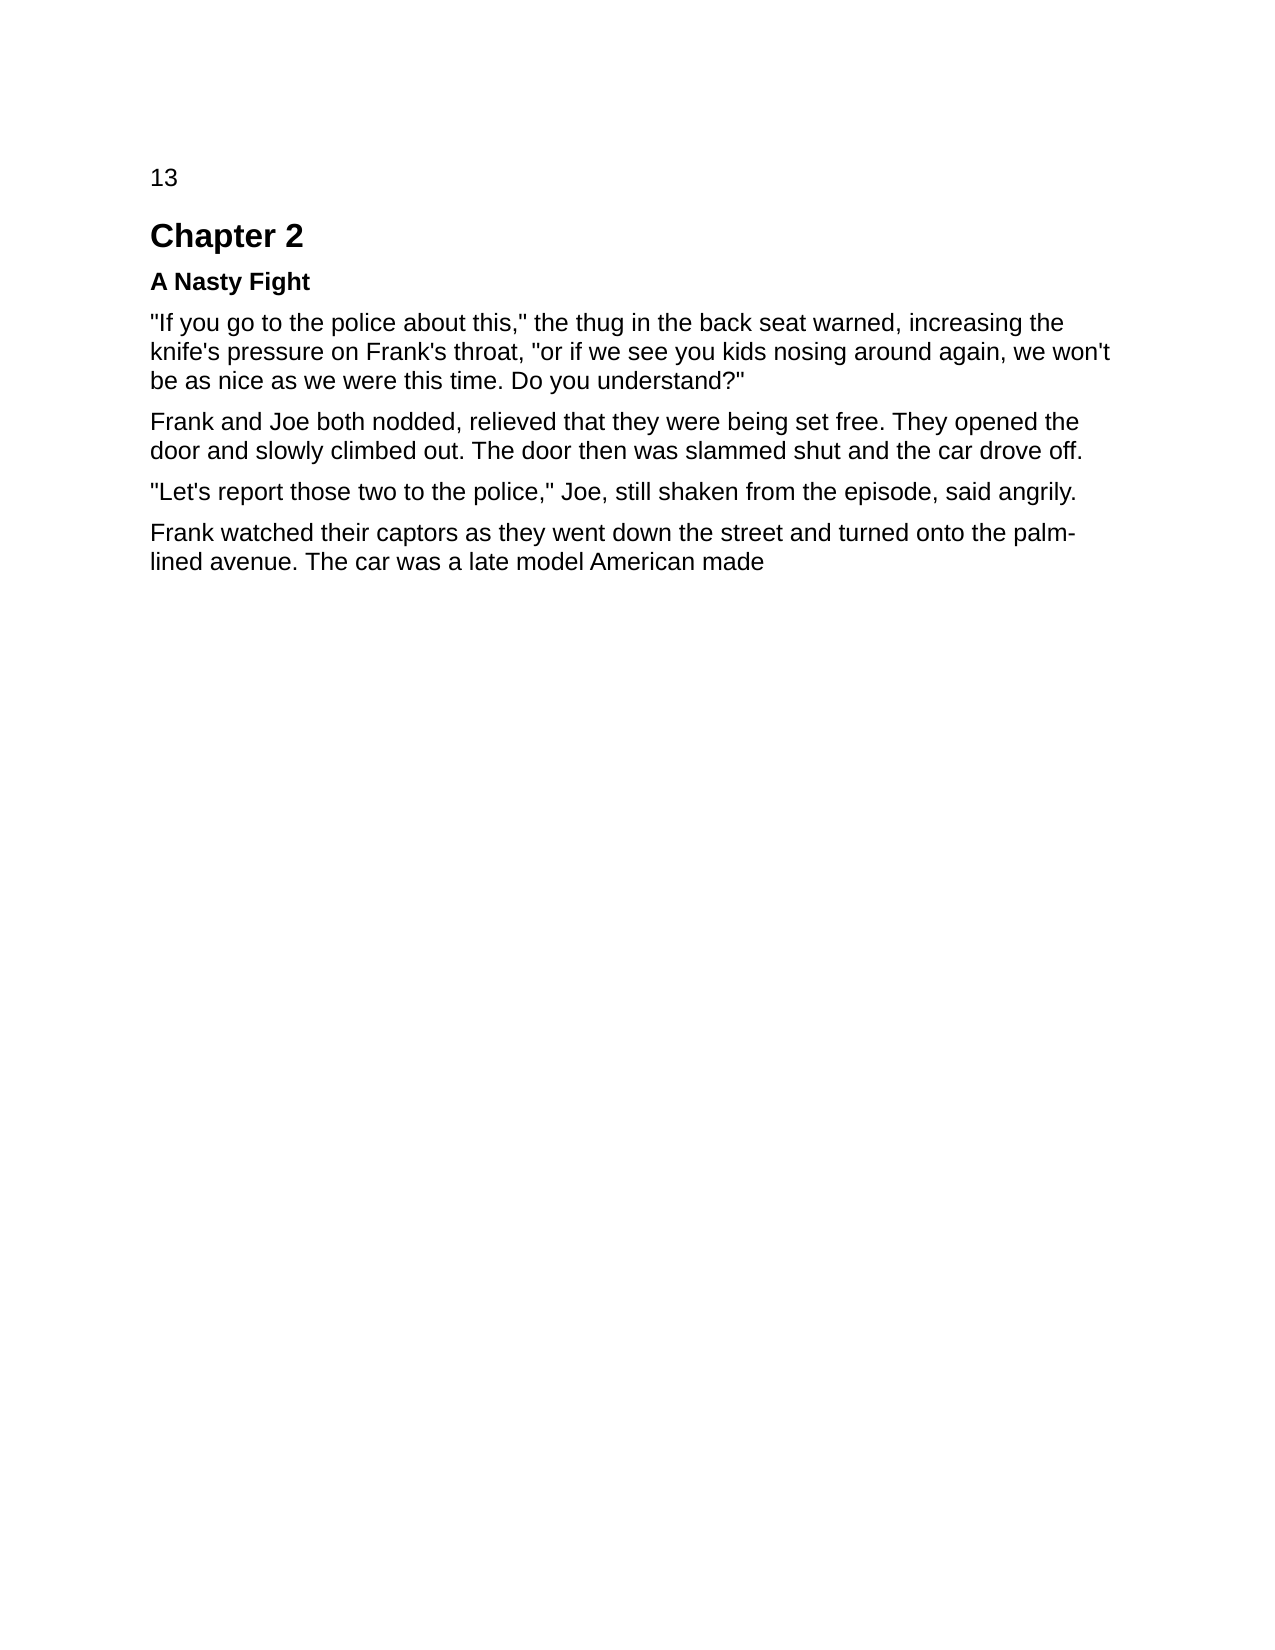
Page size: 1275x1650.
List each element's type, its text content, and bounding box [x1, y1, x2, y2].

text "If you go to the police about this," the thug in the back seat warned, increasing the knife's pressure on Frank's throat, "or if we see you kids nosing around again, we won't be as nice as we were this time. Do you understand?" [150, 308, 1125, 395]
text Frank watched their captors as they went down the street and turned onto the palm-lined avenue. The car was a late model American made [150, 518, 1125, 576]
text 13 [150, 162, 1125, 191]
text "Let's report those two to the police," Joe, still shaken from the episode, said angrily. [150, 477, 1125, 506]
text A Nasty Fight [150, 267, 1125, 296]
subtitle Chapter 2 [150, 216, 1125, 255]
text Frank and Joe both nodded, relieved that they were being set free. They opened the door and slowly climbed out. The door then was slammed shut and the car drove off. [150, 407, 1125, 465]
